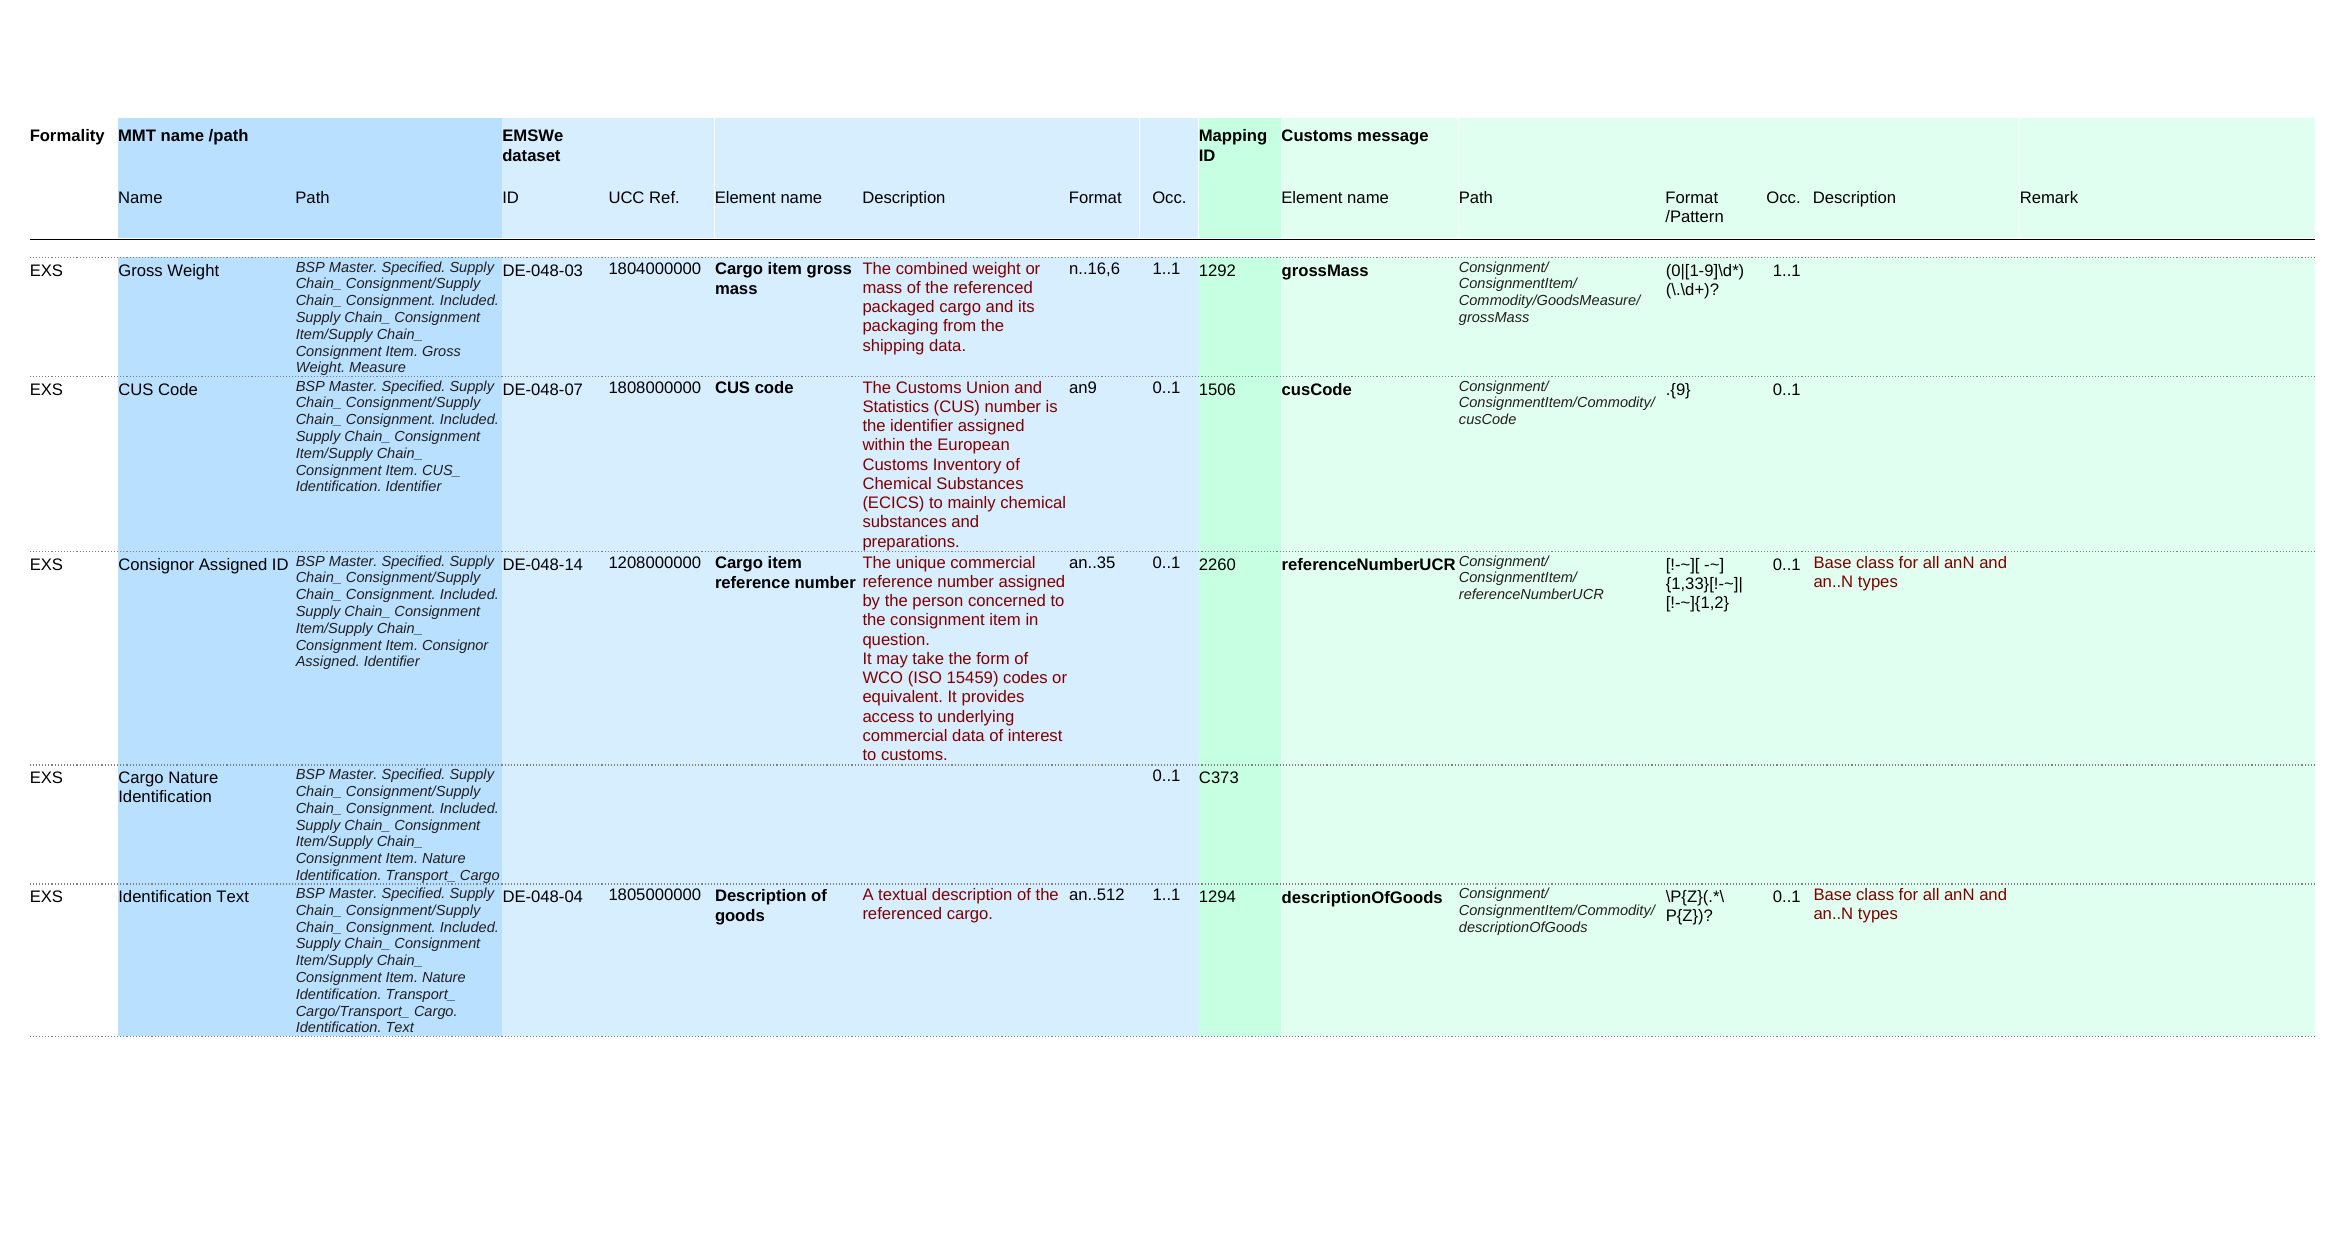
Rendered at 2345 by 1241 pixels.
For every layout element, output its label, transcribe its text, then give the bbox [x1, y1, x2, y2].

table_cell Consignor Assigned ID [118, 551, 296, 764]
table_cell 1805000000 [608, 883, 715, 1036]
table_cell Base class for all anN and an..N types [1813, 883, 2020, 1036]
table_cell [608, 764, 715, 883]
table_cell [502, 764, 608, 883]
table_cell cusCode [1281, 376, 1459, 551]
table_cell 1..1 [1754, 257, 1813, 376]
table_cell CUS code [715, 376, 862, 551]
table_cell C373 [1199, 764, 1281, 883]
table_cell DE-048-03 [502, 257, 608, 376]
table_cell BSP Master. Specified. Supply Chain_ Consignment/Supply Chain_ Consignment. Included. Supply Chain_ Consignment Item/Supply Chain_ Consignment Item. Nature Identification. Transport_ Cargo/Transport_ Cargo. Identification. Text [296, 883, 502, 1036]
table_cell CUS Code [118, 376, 296, 551]
table_cell 1808000000 [608, 376, 715, 551]
table_cell [1069, 764, 1140, 883]
table_cell [862, 764, 1069, 883]
table_cell Gross Weight [118, 257, 296, 376]
table_cell A textual description of the referenced cargo. [862, 883, 1069, 1036]
table_cell Base class for all anN and an..N types [1813, 551, 2020, 764]
table_cell .{9} [1666, 376, 1754, 551]
table_cell EXS [30, 257, 118, 376]
table_cell BSP Master. Specified. Supply Chain_ Consignment/Supply Chain_ Consignment. Included. Supply Chain_ Consignment Item/Supply Chain_ Consignment Item. CUS_ Identification. Identifier [296, 376, 502, 551]
table_cell descriptionOfGoods [1281, 883, 1459, 1036]
table_cell [2020, 764, 2315, 883]
table_cell 0..1 [1140, 376, 1199, 551]
table_cell 1294 [1199, 883, 1281, 1036]
table_cell Identification Text [118, 883, 296, 1036]
table_cell BSP Master. Specified. Supply Chain_ Consignment/Supply Chain_ Consignment. Included. Supply Chain_ Consignment Item/Supply Chain_ Consignment Item. Gross Weight. Measure [296, 257, 502, 376]
table_cell EXS [30, 883, 118, 1036]
table_cell EXS [30, 551, 118, 764]
table_cell [2020, 551, 2315, 764]
table_cell The Customs Union and Statistics (CUS) number is the identifier assigned within the European Customs Inventory of Chemical Substances (ECICS) to mainly chemical substances and preparations. [862, 376, 1069, 551]
table_cell 0..1 [1140, 551, 1199, 764]
table_cell BSP Master. Specified. Supply Chain_ Consignment/Supply Chain_ Consignment. Included. Supply Chain_ Consignment Item/Supply Chain_ Consignment Item. Consignor Assigned. Identifier [296, 551, 502, 764]
table_cell 1..1 [1140, 257, 1199, 376]
table_cell grossMass [1281, 257, 1459, 376]
table_cell 0..1 [1754, 883, 1813, 1036]
table_cell Consignment/ConsignmentItem/referenceNumberUCR [1459, 551, 1666, 764]
table_cell [1666, 764, 1754, 883]
table_cell 0..1 [1754, 376, 1813, 551]
table_cell DE-048-04 [502, 883, 608, 1036]
table_cell [2020, 376, 2315, 551]
table_cell 1208000000 [608, 551, 715, 764]
table_cell 2260 [1199, 551, 1281, 764]
table_cell (0|[1-9]\d*)(\.\d+)? [1666, 257, 1754, 376]
table_cell The unique commercial reference number assigned by the person concerned to the consignment item in question. It may take the form of WCO (ISO 15459) codes or equivalent. It provides access to underlying commercial data of interest to customs. [862, 551, 1069, 764]
table_cell 0..1 [1140, 764, 1199, 883]
table_cell 0..1 [1754, 551, 1813, 764]
table_cell [1813, 376, 2020, 551]
table_cell an..512 [1069, 883, 1140, 1036]
table_cell 1506 [1199, 376, 1281, 551]
table_cell [1754, 764, 1813, 883]
table_cell an9 [1069, 376, 1140, 551]
table_cell n..16,6 [1069, 257, 1140, 376]
table_cell BSP Master. Specified. Supply Chain_ Consignment/Supply Chain_ Consignment. Included. Supply Chain_ Consignment Item/Supply Chain_ Consignment Item. Nature Identification. Transport_ Cargo [296, 764, 502, 883]
table_cell \P{Z}(.*\P{Z})? [1666, 883, 1754, 1036]
table_cell EXS [30, 376, 118, 551]
table_cell Description of goods [715, 883, 862, 1036]
table_cell [2020, 257, 2315, 376]
table_cell [2020, 883, 2315, 1036]
table_cell referenceNumberUCR [1281, 551, 1459, 764]
table_cell [1281, 764, 1459, 883]
table_cell Consignment/ConsignmentItem/Commodity/cusCode [1459, 376, 1666, 551]
table_cell DE-048-14 [502, 551, 608, 764]
table_cell Cargo item gross mass [715, 257, 862, 376]
table_cell 1..1 [1140, 883, 1199, 1036]
table_cell Cargo item reference number [715, 551, 862, 764]
table_cell [1813, 764, 2020, 883]
table_cell [!-~][ -~]{1,33}[!-~]|[!-~]{1,2} [1666, 551, 1754, 764]
table_cell 1292 [1199, 257, 1281, 376]
table_cell The combined weight or mass of the referenced packaged cargo and its packaging from the shipping data. [862, 257, 1069, 376]
table_cell an..35 [1069, 551, 1140, 764]
table_cell [1459, 764, 1666, 883]
table_cell Cargo Nature Identification [118, 764, 296, 883]
table_cell Consignment/ConsignmentItem/Commodity/GoodsMeasure/grossMass [1459, 257, 1666, 376]
table_cell 1804000000 [608, 257, 715, 376]
table_cell [1813, 257, 2020, 376]
table_cell EXS [30, 764, 118, 883]
table_cell Consignment/ConsignmentItem/Commodity/descriptionOfGoods [1459, 883, 1666, 1036]
table_cell [715, 764, 862, 883]
table_cell DE-048-07 [502, 376, 608, 551]
